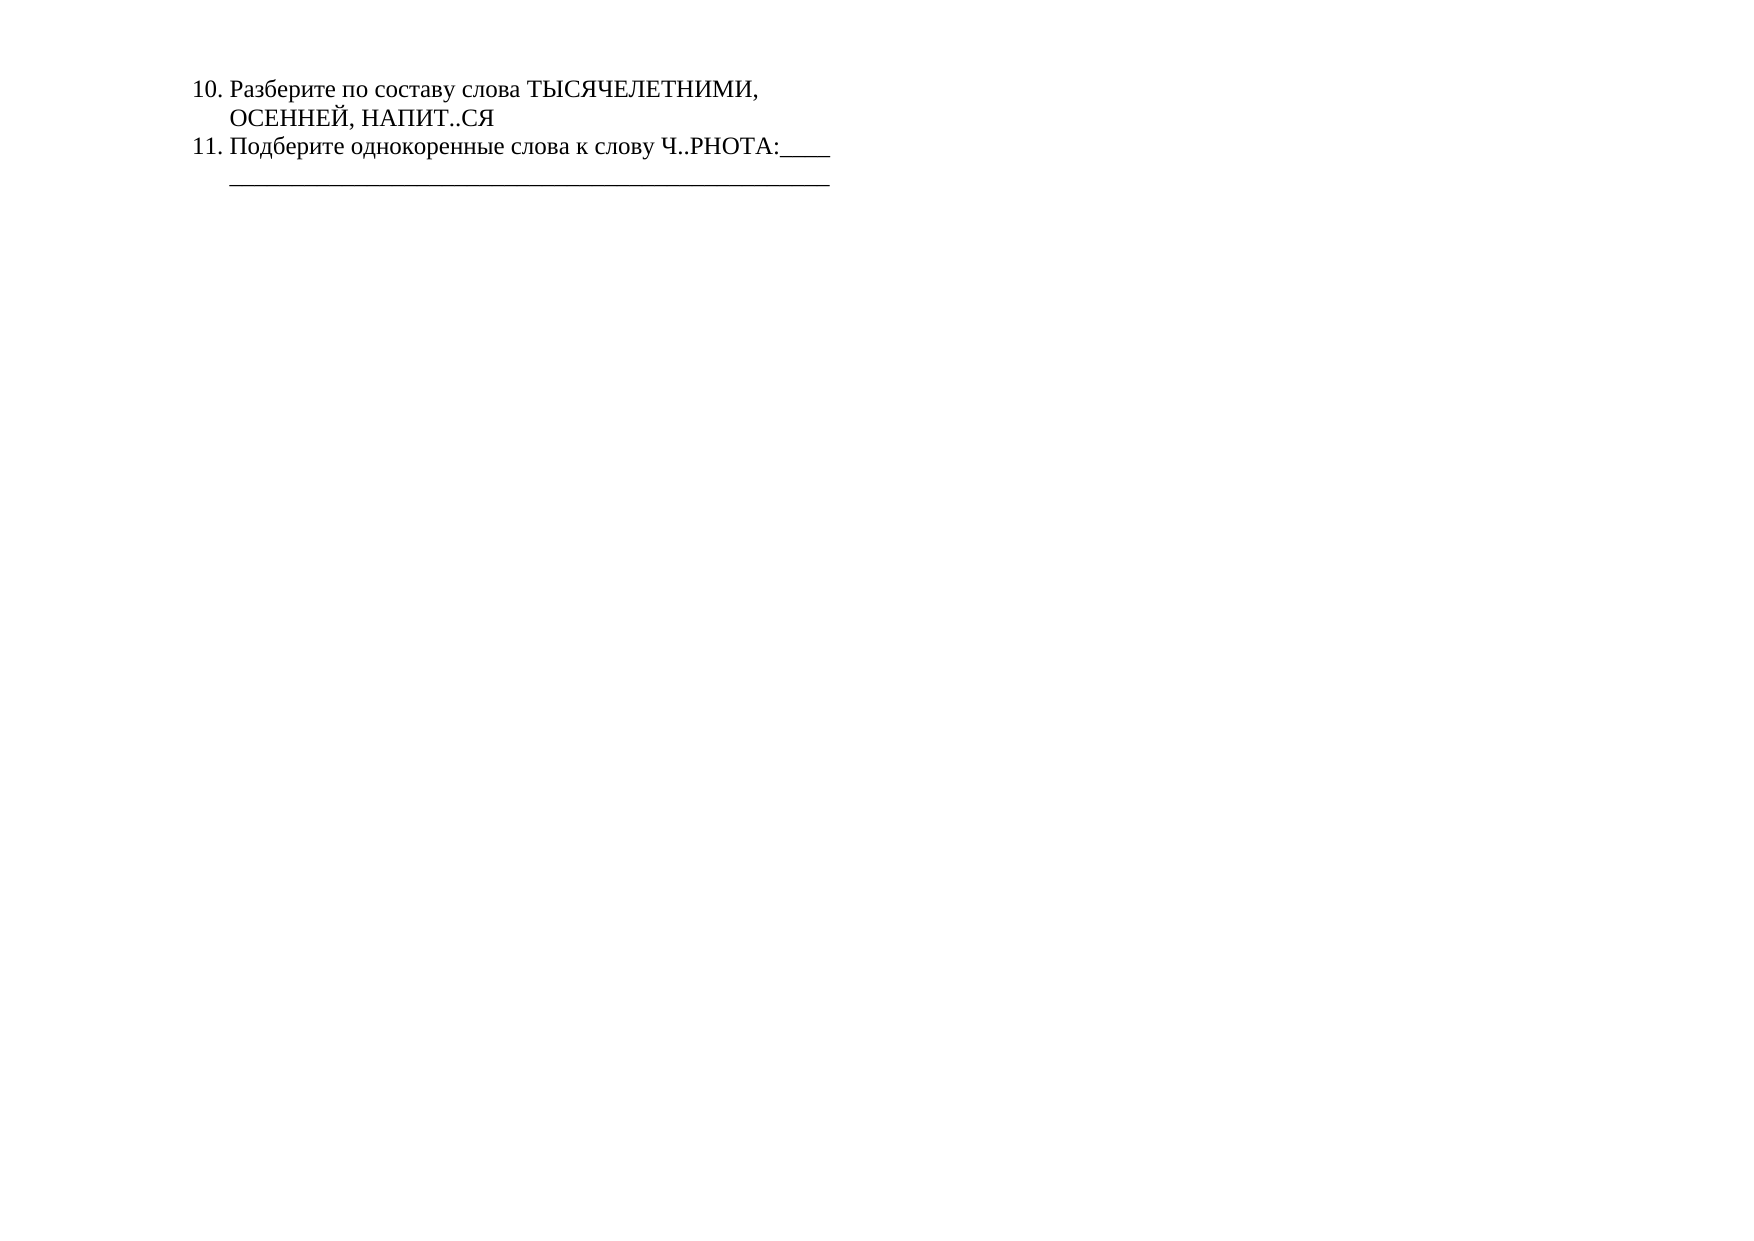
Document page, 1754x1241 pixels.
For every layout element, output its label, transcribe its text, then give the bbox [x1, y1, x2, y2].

list Подберите однокоренные слова к слову Ч..РНОТА:____ [192, 131, 864, 160]
list Разберите по составу слова ТЫСЯЧЕЛЕТНИМИ, ОСЕННЕЙ, НАПИТ..СЯ [192, 74, 864, 131]
text ________________________________________________ [229, 160, 864, 189]
